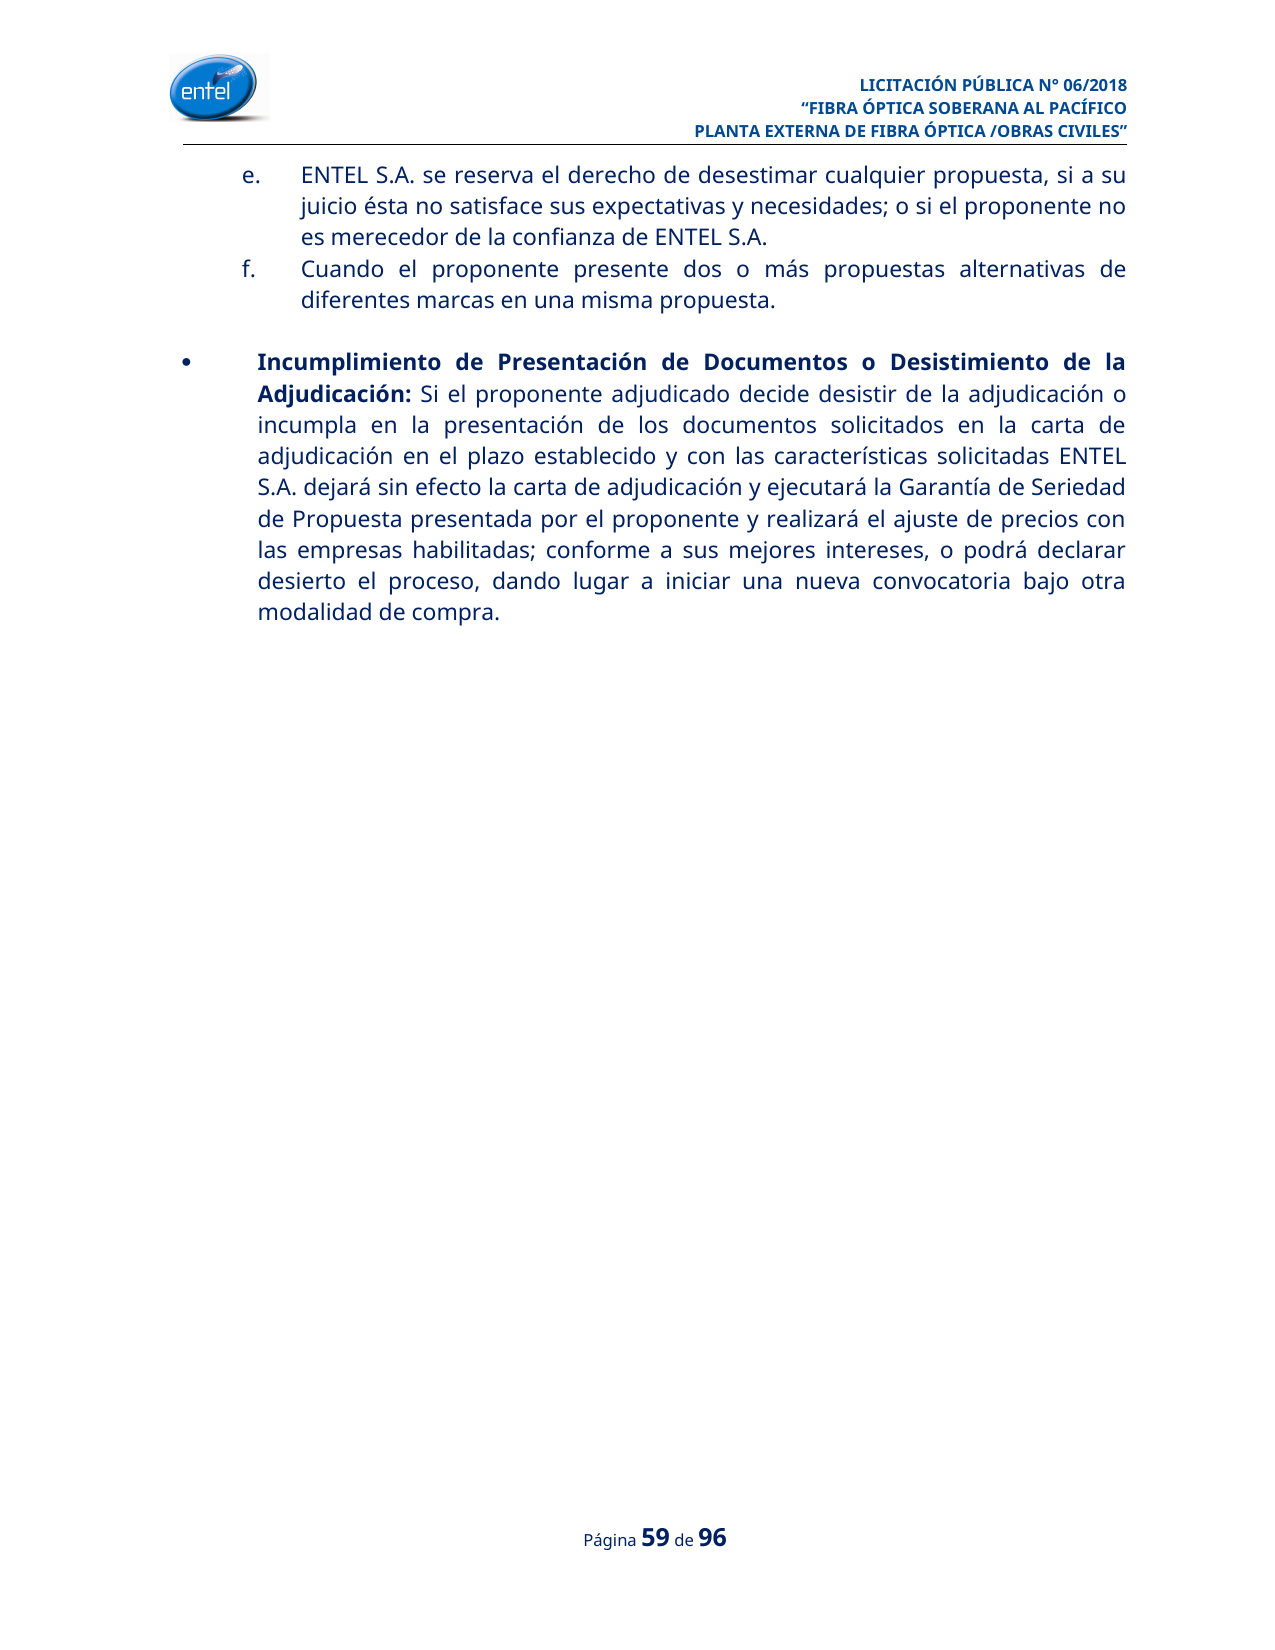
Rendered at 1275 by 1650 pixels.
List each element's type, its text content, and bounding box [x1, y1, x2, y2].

list Incumplimiento de Presentación de Documentos o Desistimiento de la Adjudicación: Si el proponente adjudicado decide desistir de la adjudicación o incumpla en la presentación de los documentos solicitados en la carta de adjudicación en el plazo establecido y con las características solicitadas ENTEL S.A. dejará sin efecto la carta de adjudicación y ejecutará la Garantía de Seriedad de Propuesta presentada por el proponente y realizará el ajuste de precios con las empresas habilitadas; conforme a sus mejores intereses, o podrá declarar desierto el proceso, dando lugar a iniciar una nueva convocatoria bajo otra modalidad de compra. [182, 346, 1127, 627]
picture [169, 53, 270, 122]
list Cuando el proponente presente dos o más propuestas alternativas de diferentes marcas en una misma propuesta. [242, 252, 1127, 315]
list ENTEL S.A. se reserva el derecho de desestimar cualquier propuesta, si a su juicio ésta no satisface sus expectativas y necesidades; o si el proponente no es merecedor de la confianza de ENTEL S.A. [242, 159, 1127, 252]
